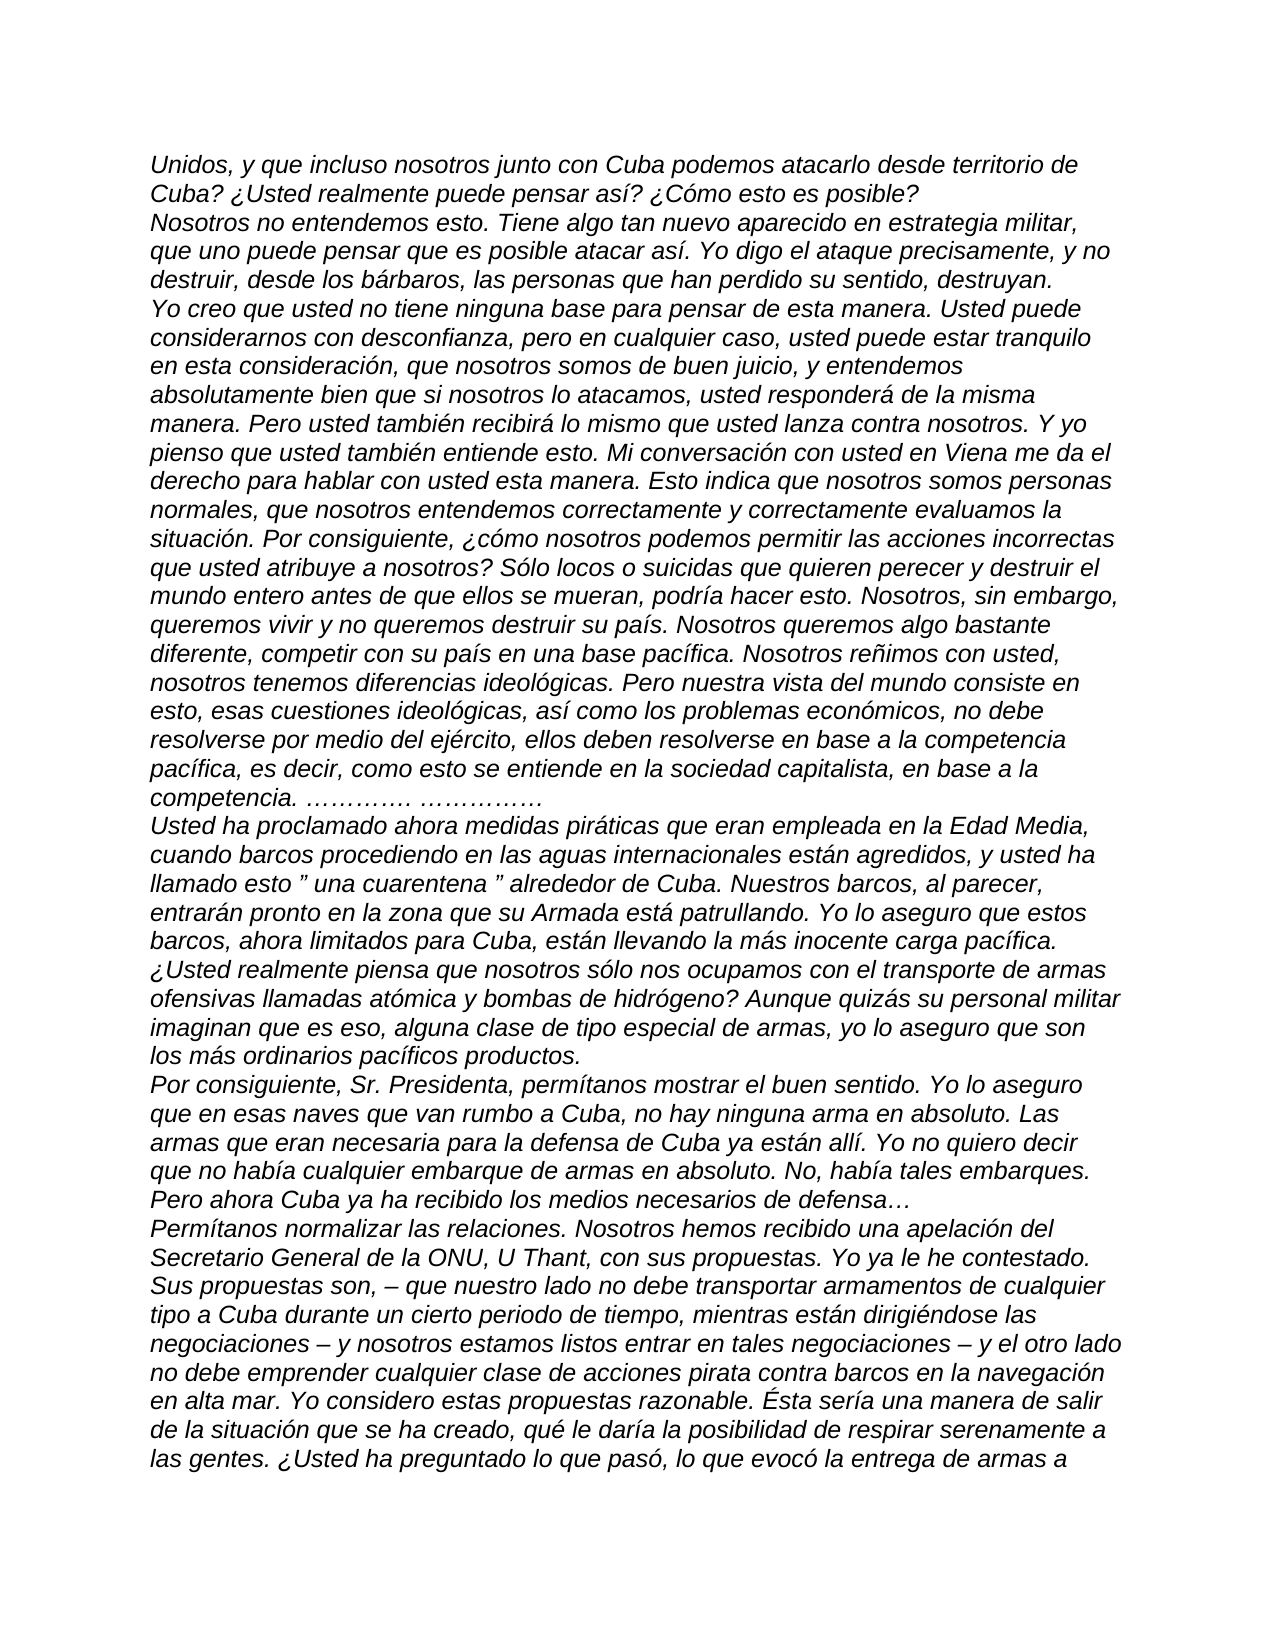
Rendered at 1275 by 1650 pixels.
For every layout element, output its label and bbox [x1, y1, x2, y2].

text [150, 150, 1125, 1472]
